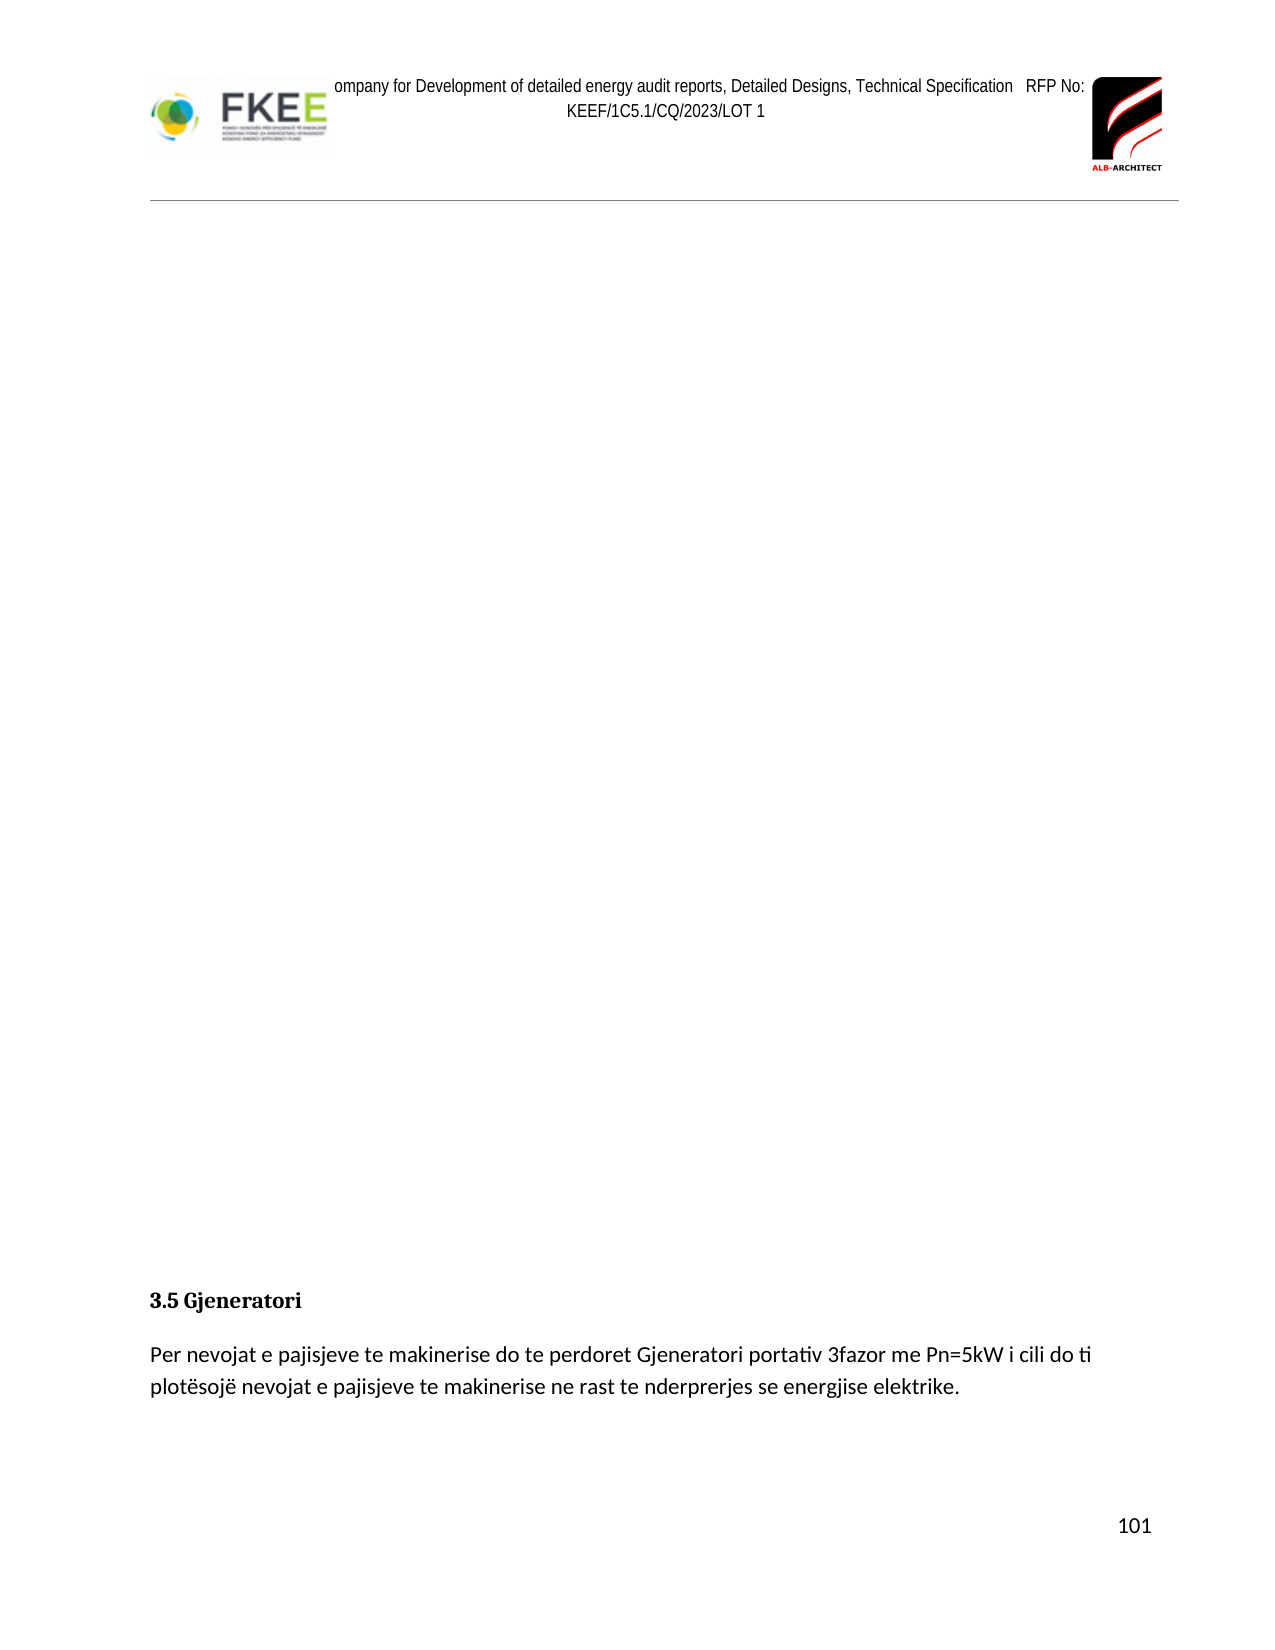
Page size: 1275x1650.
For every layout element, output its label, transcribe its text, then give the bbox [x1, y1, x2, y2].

picture [150, 77, 335, 159]
picture [1091, 77, 1163, 172]
subtitle 3.5 Gjeneratori [150, 1288, 1152, 1315]
text Per nevojat e pajisjeve te makinerise do te perdoret Gjeneratori portativ 3fazor me Pn=5kW i cili do ti plotësojë nevojat e pajisjeve te makinerise ne rast te nderprerjes se energjise elektrike. [150, 1340, 1152, 1401]
